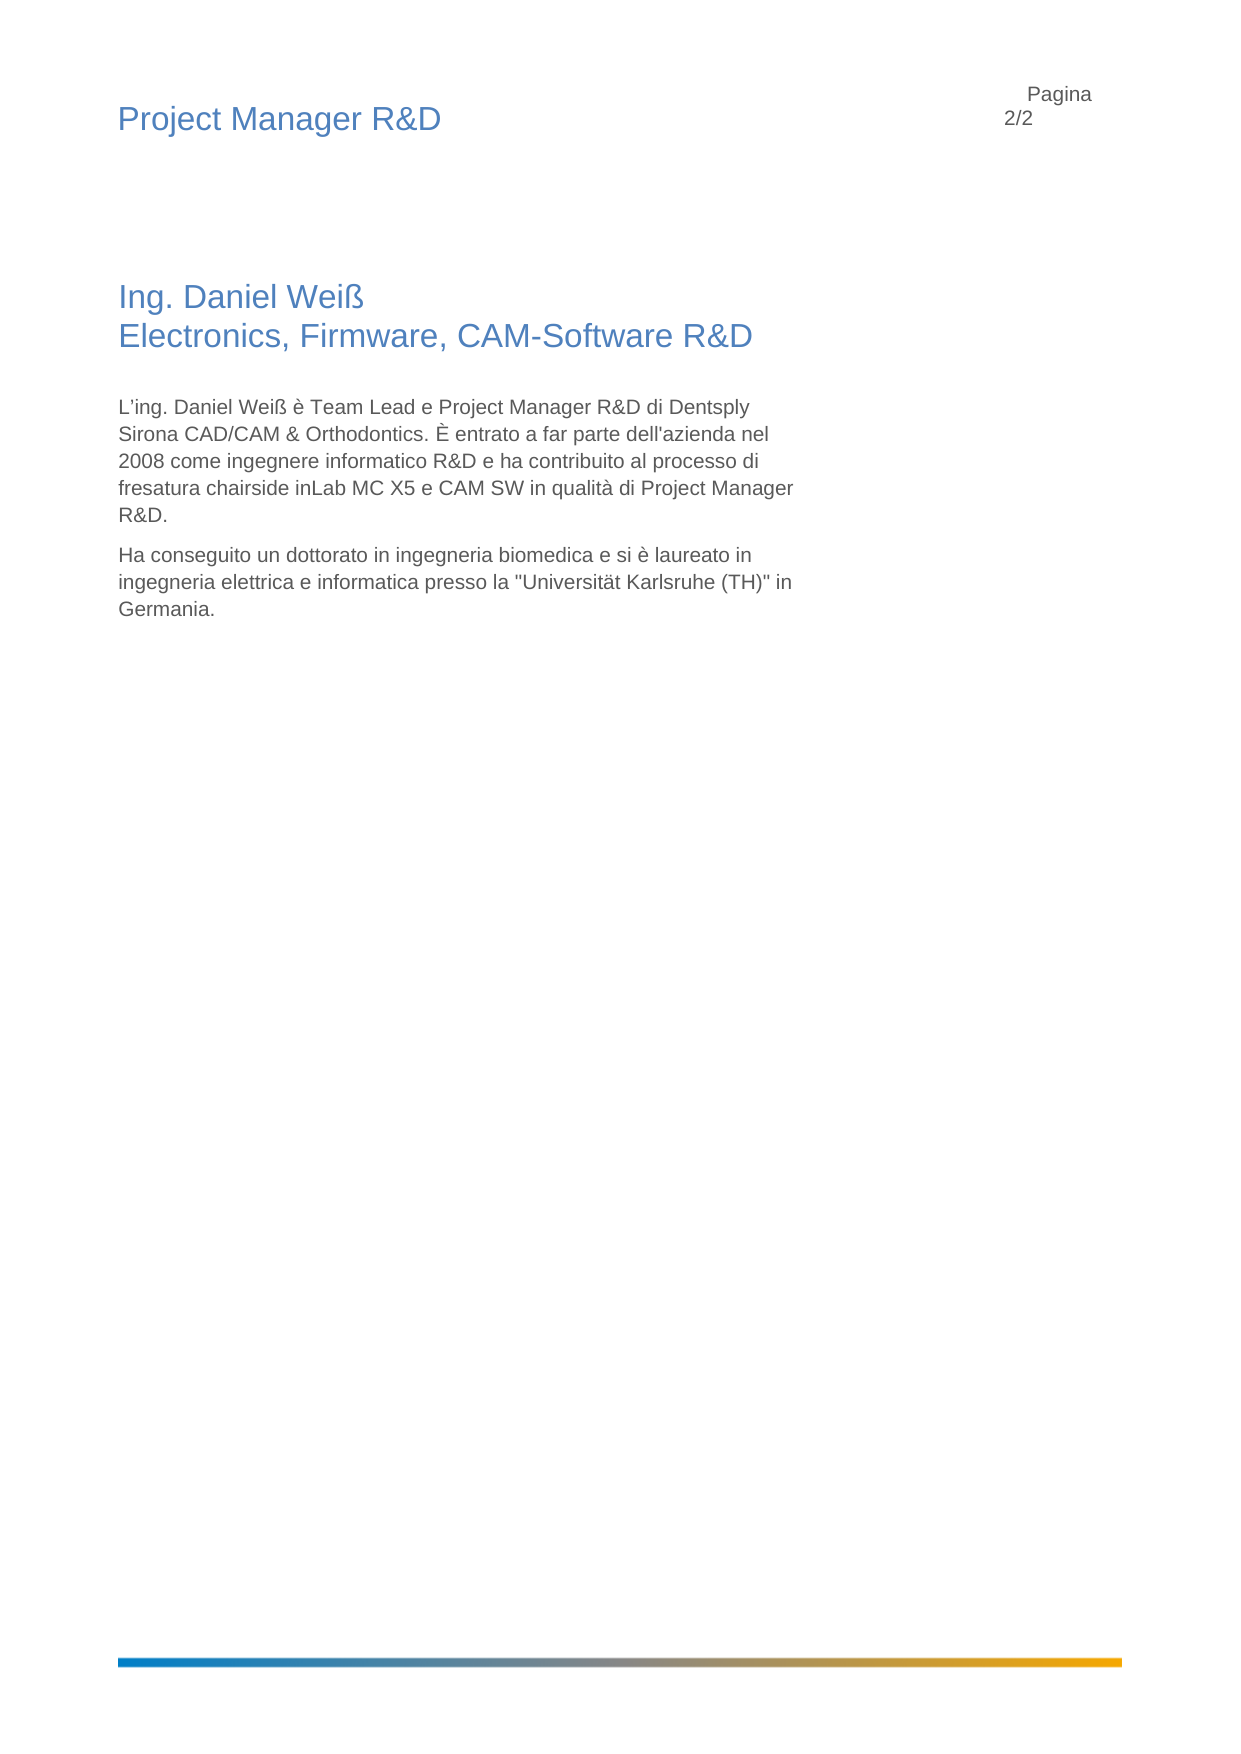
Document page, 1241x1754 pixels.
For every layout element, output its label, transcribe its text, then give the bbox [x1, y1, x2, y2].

text Ing. Daniel Weiß Electronics, Firmware, CAM-Software R&D [118, 277, 798, 354]
picture [118, 1653, 1122, 1673]
text Ha conseguito un dottorato in ingegneria biomedica e si è laureato in ingegneria elettrica e informatica presso la "Universität Karlsruhe (TH)" in Germania. [118, 540, 798, 621]
text L’ing. Daniel Weiß è Team Lead e Project Manager R&D di Dentsply Sirona CAD/CAM & Orthodontics. È entrato a far parte dell'azienda nel 2008 come ingegnere informatico R&D e ha contribuito al processo di fresatura chairside inLab MC X5 e CAM SW in qualità di Project Manager R&D. [118, 392, 798, 527]
